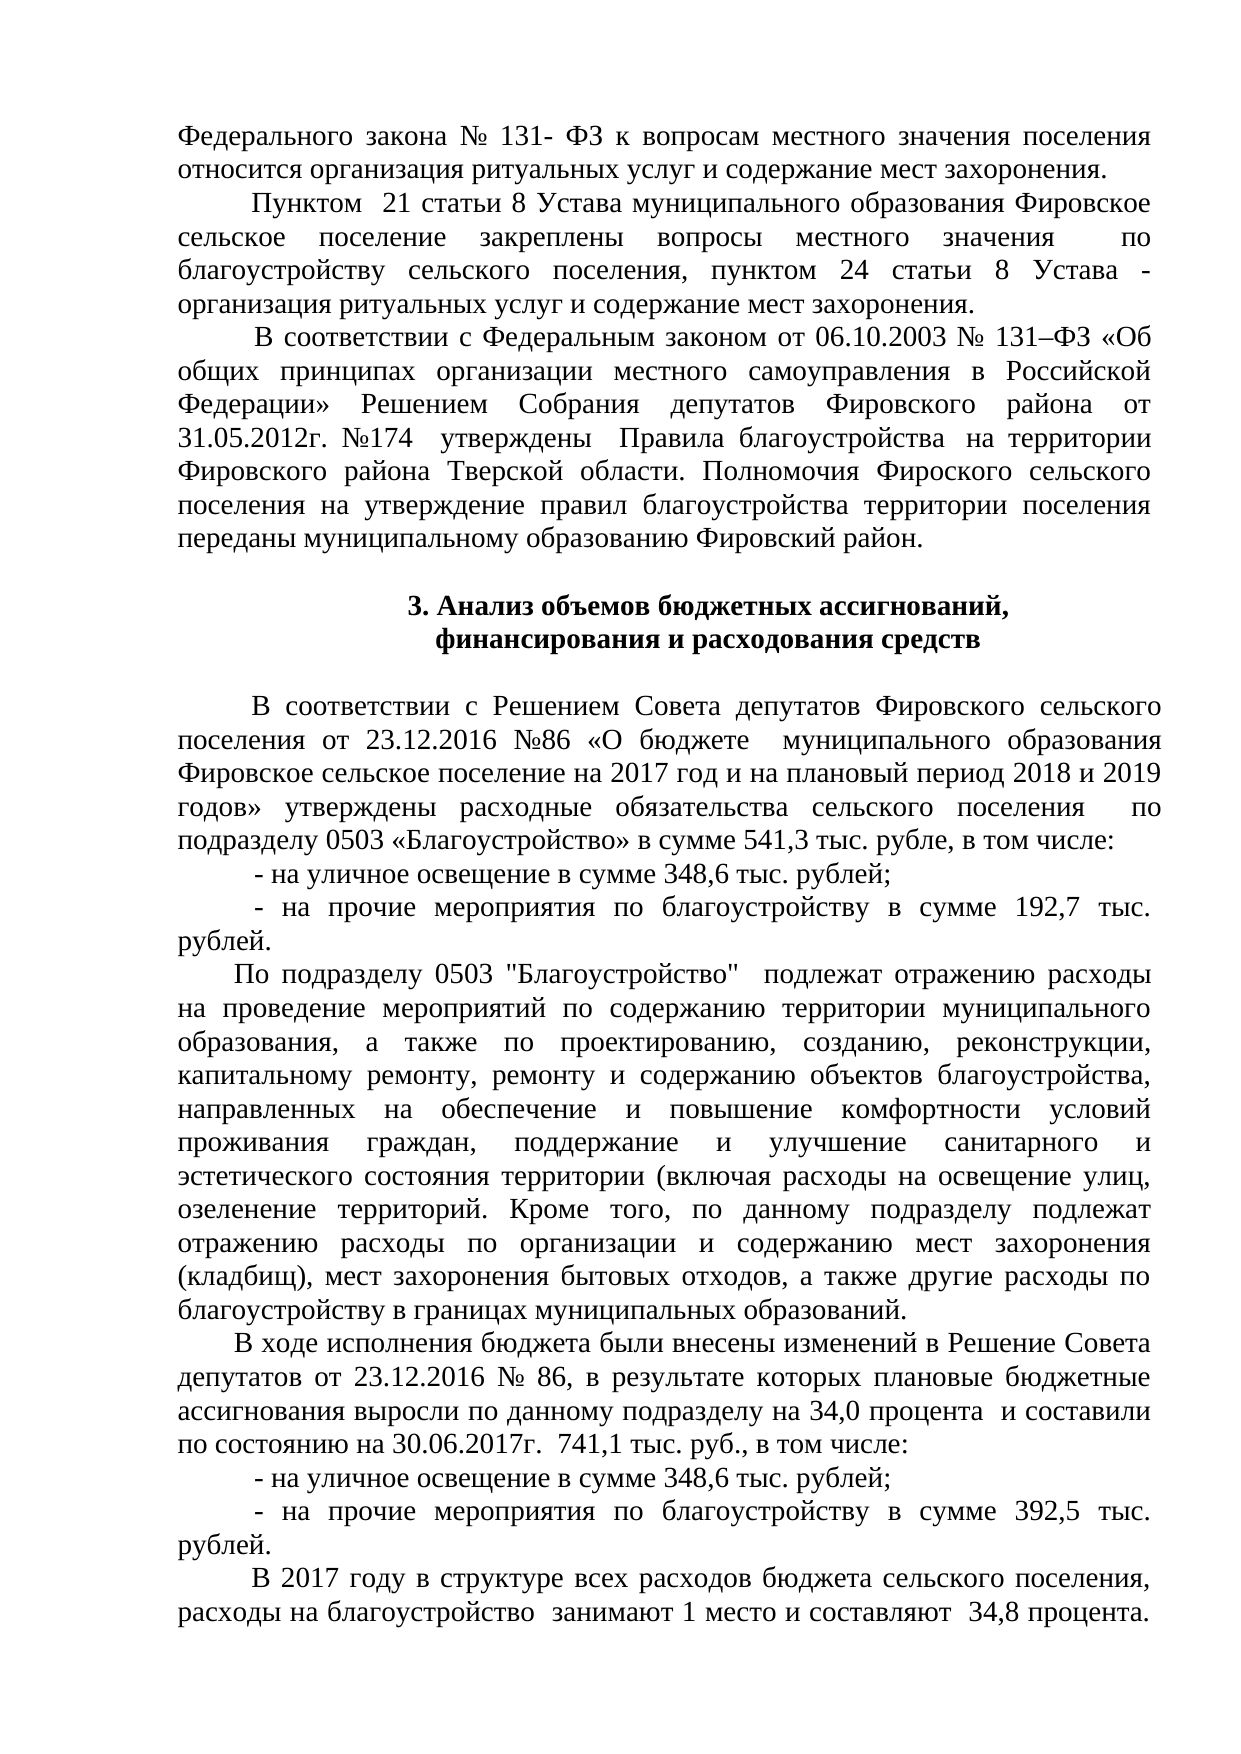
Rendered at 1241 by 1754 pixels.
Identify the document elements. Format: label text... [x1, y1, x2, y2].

text В соответствии с Решением Совета депутатов Фировского сельского поселения от 23.12.2016 №86 «О бюджете муниципального образования Фировское сельское поселение на 2017 год и на плановый период 2018 и 2019 годов» утверждены расходные обязательства сельского поселения по подразделу 0503 «Благоустройство» в сумме 541,3 тыс. рубле, в том числе: [177, 688, 1162, 856]
text - на уличное освещение в сумме 348,6 тыс. рублей; [177, 1460, 1152, 1493]
text - на уличное освещение в сумме 348,6 тыс. рублей; [177, 856, 1152, 889]
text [177, 1560, 1152, 1627]
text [177, 118, 1152, 185]
text - на прочие мероприятия по благоустройству в сумме 192,7 тыс. рублей. [177, 889, 1152, 957]
text По подразделу 0503 "Благоустройство" подлежат отражению расходы на проведение мероприятий по содержанию территории муниципального образования, а также по проектированию, созданию, реконструкции, капитальному ремонту, ремонту и содержанию объектов благоустройства, направленных на обеспечение и повышение комфортности условий проживания граждан, поддержание и улучшение санитарного и эстетического состояния территории (включая расходы на освещение улиц, озеленение территорий. Кроме того, по данному подразделу подлежат отражению расходы по организации и содержанию мест захоронения (кладбищ), мест захоронения бытовых отходов, а также другие расходы по благоустройству в границах муниципальных образований. [177, 957, 1152, 1326]
text В ходе исполнения бюджета были внесены изменений в Решение Совета депутатов от 23.12.2016 № 86, в результате которых плановые бюджетные ассигнования выросли по данному подразделу на 34,0 процента и составили по состоянию на 30.06.2017г. 741,1 тыс. руб., в том числе: [177, 1326, 1152, 1460]
text Пунктом 21 статьи 8 Устава муниципального образования Фировское сельское поселение закреплены вопросы местного значения по благоустройству сельского поселения, пунктом 24 статьи 8 Устава - организация ритуальных услуг и содержание мест захоронения. [177, 185, 1152, 319]
text 3. Анализ объемов бюджетных ассигнований, [177, 588, 1162, 621]
text В соответствии с Федеральным законом от 06.10.2003 № 131–ФЗ «Об общих принципах организации местного самоуправления в Российской Федерации» Решением Собрания депутатов Фировского района от 31.05.2012г. №174 утверждены Правила благоустройства на территории Фировского района Тверской области. Полномочия Фироского сельского поселения на утверждение правил благоустройства территории поселения переданы муниципальному образованию Фировский район. [177, 319, 1152, 554]
text - на прочие мероприятия по благоустройству в сумме 392,5 тыс. рублей. [177, 1493, 1152, 1560]
text финансирования и расходования средств [177, 621, 1162, 655]
